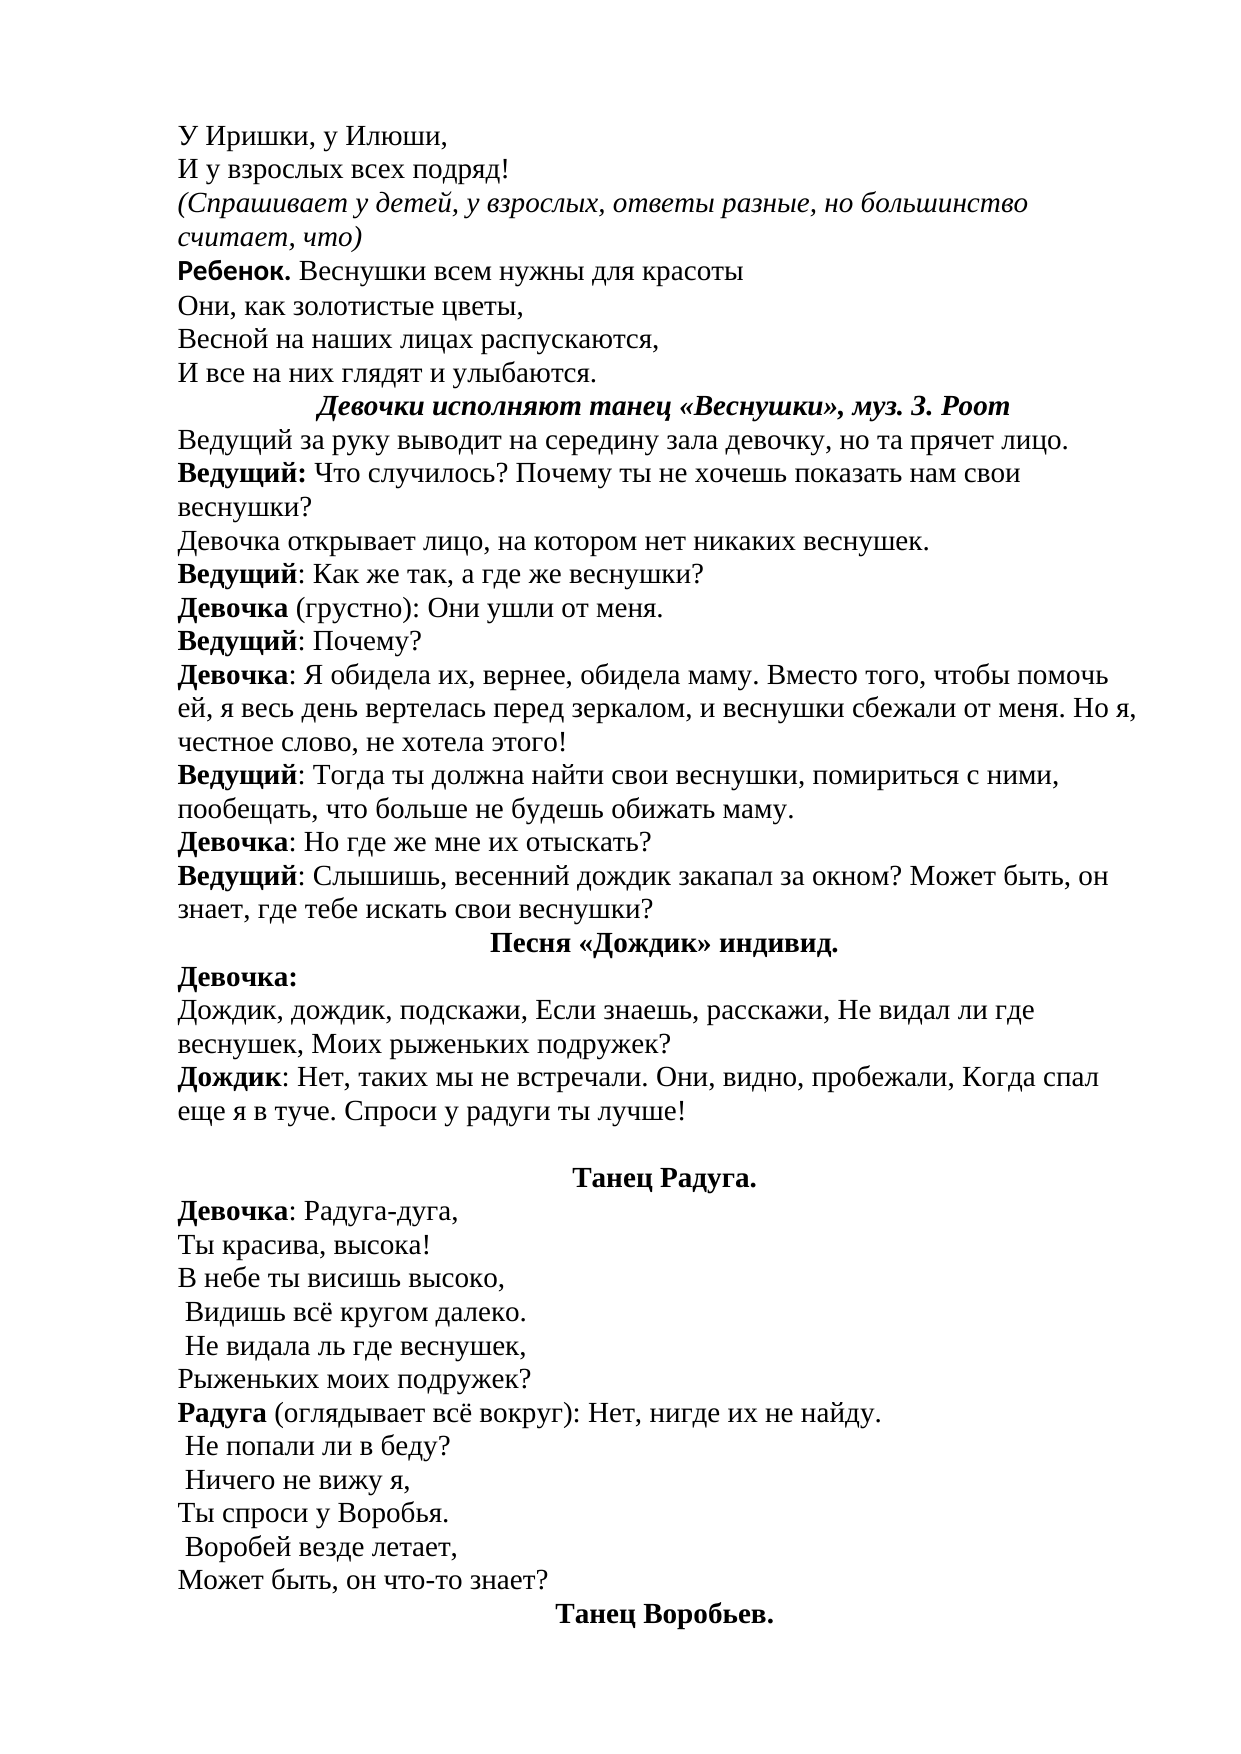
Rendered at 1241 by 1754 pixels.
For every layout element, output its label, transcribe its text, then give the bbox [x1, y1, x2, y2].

text Девочка: Радуга-дуга, [177, 1193, 1152, 1227]
text Девочка: Я обидела их, вернее, обидела маму. Вместо того, чтобы помочь ей, я весь день вертелась перед зеркалом, и веснушки сбежали от меня. Но я, честное слово, не хотела этого! [177, 657, 1152, 757]
text Не видала ль где веснушек, [177, 1328, 1152, 1361]
text И все на них глядят и улыбаются. [177, 355, 1152, 388]
text Видишь всё кругом далеко. [177, 1294, 1152, 1328]
text Танец Воробьев. [177, 1596, 1152, 1629]
text Весной на наших лицах распускаются, [177, 321, 1152, 355]
text Радуга (оглядывает всё вокруг): Нет, нигде их не найду. [177, 1395, 1152, 1428]
text Ничего не вижу я, [177, 1462, 1152, 1495]
text Они, как золотистые цветы, [177, 288, 1152, 321]
text (Спрашивает у детей, у взрослых, ответы разные, но большинство считает, что) [177, 185, 1152, 252]
text И у взрослых всех подряд! [177, 152, 1152, 185]
text В небе ты висишь высоко, [177, 1261, 1152, 1294]
text Девочка: [177, 959, 1152, 992]
text Рыженьких моих подружек? [177, 1361, 1152, 1395]
text Ребенок. Веснушки всем нужны для красоты [177, 252, 1152, 288]
text Ведущий за руку выводит на середину зала девочку, но та прячет лицо. [177, 422, 1152, 456]
text Не попали ли в беду? [177, 1428, 1152, 1462]
text У Иришки, у Илюши, [177, 118, 1152, 152]
text Ведущий: Как же так, а где же веснушки? [177, 556, 1152, 590]
text Дождик: Нет, таких мы не встречали. Они, видно, пробежали, Когда спал еще я в туче. Спроси у радуги ты лучше! [177, 1059, 1152, 1126]
text Ты спроси у Воробья. [177, 1495, 1152, 1529]
text Девочка (грустно): Они ушли от меня. [177, 590, 1152, 623]
text Девочка: Но где же мне их отыскать? [177, 824, 1152, 858]
text Девочка открывает лицо, на котором нет никаких веснушек. [177, 523, 1152, 556]
text Песня «Дождик» индивид. [177, 925, 1152, 959]
text Девочки исполняют танец «Веснушки», муз. З. Роот [177, 388, 1152, 422]
text Ведущий: Тогда ты должна найти свои веснушки, помириться с ними, пообещать, что больше не будешь обижать маму. [177, 757, 1152, 824]
text Дождик, дождик, подскажи, Если знаешь, расскажи, Не видал ли где веснушек, Моих рыженьких подружек? [177, 992, 1152, 1059]
text Ведущий: Слышишь, весенний дождик закапал за окном? Может быть, он знает, где тебе искать свои веснушки? [177, 858, 1152, 925]
text Ведущий: Что случилось? Почему ты не хочешь показать нам свои веснушки? [177, 456, 1152, 523]
text Может быть, он что-то знает? [177, 1562, 1152, 1596]
text Воробей везде летает, [177, 1529, 1152, 1562]
text Танец Радуга. [177, 1160, 1152, 1193]
text Ты красива, высока! [177, 1227, 1152, 1261]
text Ведущий: Почему? [177, 623, 1152, 657]
